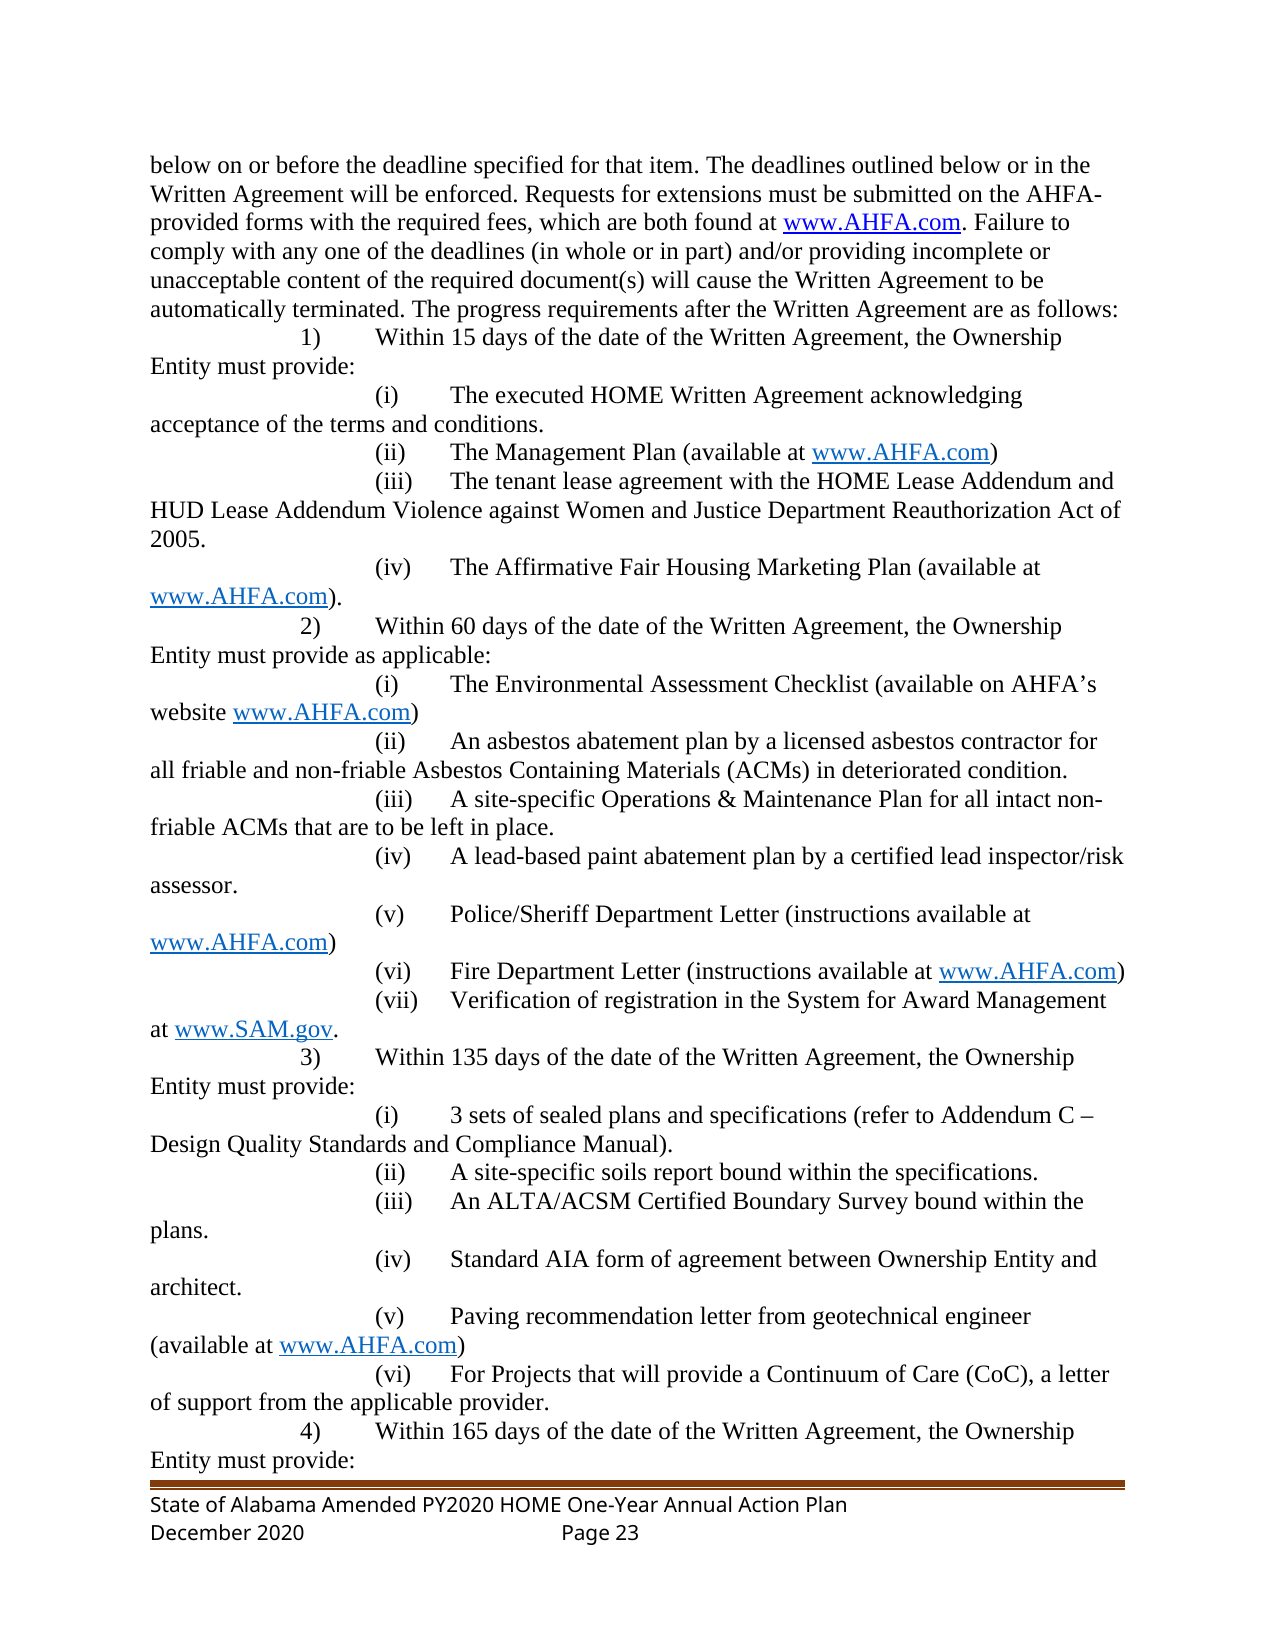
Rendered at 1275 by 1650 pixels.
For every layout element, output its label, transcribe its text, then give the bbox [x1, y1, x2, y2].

text (i) The Environmental Assessment Checklist (available on AHFA’s website www.AHFA.com) [150, 669, 1125, 726]
text (ii) A site-specific soils report bound within the specifications. [150, 1157, 1125, 1186]
text (vii) Verification of registration in the System for Award Management at www.SAM.gov. [150, 985, 1125, 1042]
text 1) Within 15 days of the date of the Written Agreement, the Ownership Entity must provide: [150, 322, 1125, 380]
text (iv) The Affirmative Fair Housing Marketing Plan (available at www.AHFA.com). [150, 552, 1125, 611]
text (iv) A lead-based paint abatement plan by a certified lead inspector/risk assessor. [150, 841, 1125, 899]
text (ii) An asbestos abatement plan by a licensed asbestos contractor for all friable and non-friable Asbestos Containing Materials (ACMs) in deteriorated condition. [150, 726, 1125, 784]
text (iii) A site-specific Operations & Maintenance Plan for all intact non-friable ACMs that are to be left in place. [150, 784, 1125, 841]
text (i) 3 sets of sealed plans and specifications (refer to Addendum C – Design Quality Standards and Compliance Manual). [150, 1100, 1125, 1157]
text (vi) For Projects that will provide a Continuum of Care (CoC), a letter of support from the applicable provider. [150, 1359, 1125, 1416]
text 2) Within 60 days of the date of the Written Agreement, the Ownership Entity must provide as applicable: [150, 611, 1125, 669]
text (iii) The tenant lease agreement with the HOME Lease Addendum and HUD Lease Addendum Violence against Women and Justice Department Reauthorization Act of 2005. [150, 466, 1125, 552]
text (v) Police/Sheriff Department Letter (instructions available at www.AHFA.com) [150, 899, 1125, 956]
text (i) The executed HOME Written Agreement acknowledging acceptance of the terms and conditions. [150, 380, 1125, 437]
text (vi) Fire Department Letter (instructions available at www.AHFA.com) [150, 956, 1125, 985]
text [150, 150, 1125, 322]
text 4) Within 165 days of the date of the Written Agreement, the Ownership Entity must provide: [150, 1416, 1125, 1474]
text 3) Within 135 days of the date of the Written Agreement, the Ownership Entity must provide: [150, 1042, 1125, 1100]
text (iii) An ALTA/ACSM Certified Boundary Survey bound within the plans. [150, 1186, 1125, 1244]
text (iv) Standard AIA form of agreement between Ownership Entity and architect. [150, 1244, 1125, 1301]
text (ii) The Management Plan (available at www.AHFA.com) [150, 437, 1125, 466]
text (v) Paving recommendation letter from geotechnical engineer (available at www.AHFA.com) [150, 1301, 1125, 1359]
